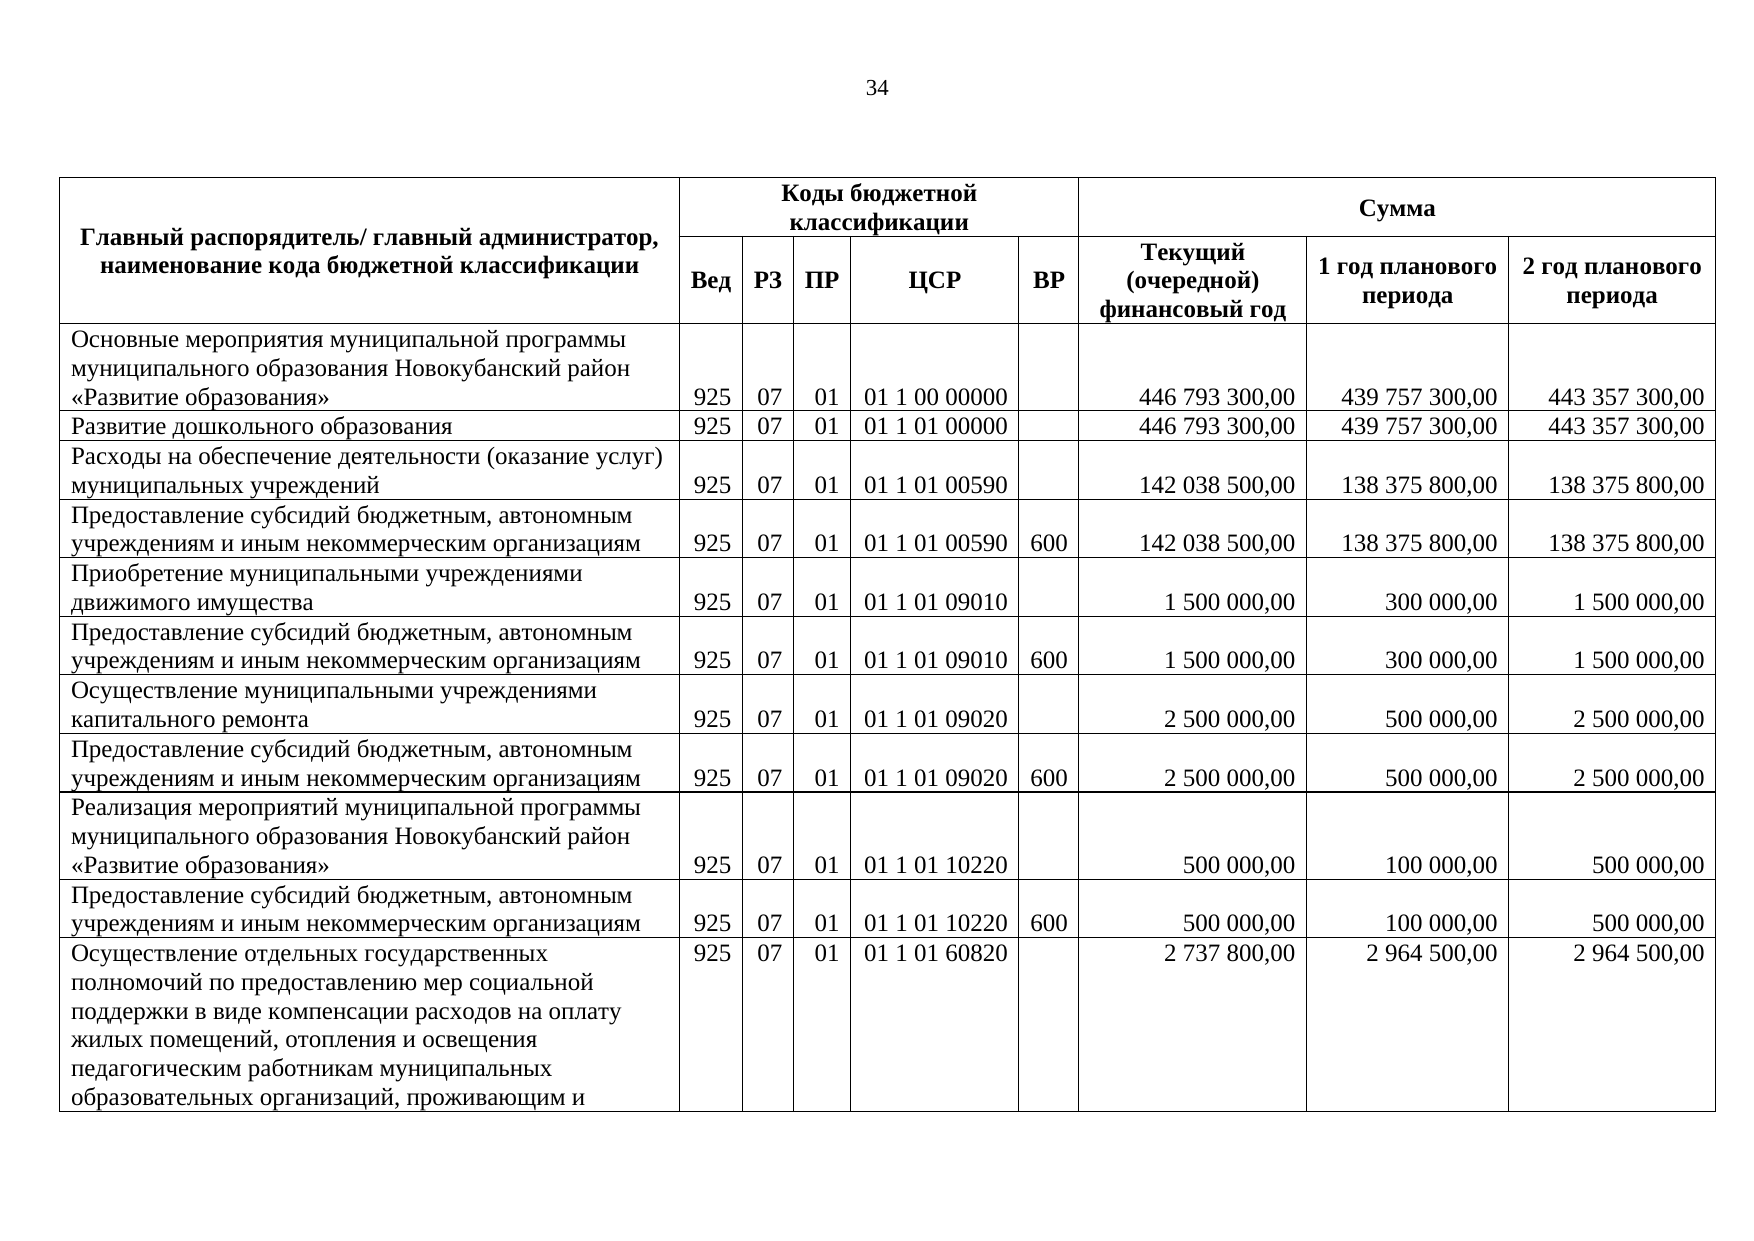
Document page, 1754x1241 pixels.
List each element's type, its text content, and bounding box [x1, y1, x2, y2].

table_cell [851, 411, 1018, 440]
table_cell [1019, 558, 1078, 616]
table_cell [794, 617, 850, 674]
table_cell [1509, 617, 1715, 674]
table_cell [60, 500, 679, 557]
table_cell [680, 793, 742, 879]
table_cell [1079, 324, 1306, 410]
table_cell 2 год планового периода [1509, 237, 1715, 323]
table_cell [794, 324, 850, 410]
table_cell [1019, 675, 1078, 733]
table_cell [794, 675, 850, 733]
table_header Коды бюджетной классификации [680, 178, 1078, 236]
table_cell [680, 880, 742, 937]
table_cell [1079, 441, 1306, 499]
table_header Сумма [1079, 178, 1715, 236]
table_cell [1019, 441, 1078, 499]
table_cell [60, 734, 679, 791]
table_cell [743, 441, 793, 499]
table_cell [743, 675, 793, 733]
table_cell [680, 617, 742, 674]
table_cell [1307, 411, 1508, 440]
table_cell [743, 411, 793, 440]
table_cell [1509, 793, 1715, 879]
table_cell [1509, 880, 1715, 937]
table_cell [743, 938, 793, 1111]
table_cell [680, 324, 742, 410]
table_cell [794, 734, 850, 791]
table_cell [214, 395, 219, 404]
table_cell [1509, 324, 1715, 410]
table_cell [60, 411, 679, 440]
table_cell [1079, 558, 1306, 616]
table_cell 1 год планового периода [1307, 237, 1508, 323]
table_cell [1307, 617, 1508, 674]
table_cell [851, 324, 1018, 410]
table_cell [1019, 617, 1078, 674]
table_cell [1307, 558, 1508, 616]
table_header Главный распорядитель/ главный администратор, наименование кода бюджетной классификации [60, 178, 679, 323]
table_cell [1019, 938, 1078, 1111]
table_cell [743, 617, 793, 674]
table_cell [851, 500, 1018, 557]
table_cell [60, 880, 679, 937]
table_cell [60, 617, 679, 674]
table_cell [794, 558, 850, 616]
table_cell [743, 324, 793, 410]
table_cell ЦСР [851, 237, 1018, 323]
table_cell Текущий (очередной) финансовый год [1079, 237, 1306, 323]
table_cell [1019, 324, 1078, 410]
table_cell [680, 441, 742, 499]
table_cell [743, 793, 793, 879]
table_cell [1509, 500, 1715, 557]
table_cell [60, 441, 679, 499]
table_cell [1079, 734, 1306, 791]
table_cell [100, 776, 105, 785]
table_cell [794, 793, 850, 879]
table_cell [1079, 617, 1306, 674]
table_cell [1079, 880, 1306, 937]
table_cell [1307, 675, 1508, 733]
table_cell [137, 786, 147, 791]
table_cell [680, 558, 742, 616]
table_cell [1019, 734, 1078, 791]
table_cell РЗ [743, 237, 793, 323]
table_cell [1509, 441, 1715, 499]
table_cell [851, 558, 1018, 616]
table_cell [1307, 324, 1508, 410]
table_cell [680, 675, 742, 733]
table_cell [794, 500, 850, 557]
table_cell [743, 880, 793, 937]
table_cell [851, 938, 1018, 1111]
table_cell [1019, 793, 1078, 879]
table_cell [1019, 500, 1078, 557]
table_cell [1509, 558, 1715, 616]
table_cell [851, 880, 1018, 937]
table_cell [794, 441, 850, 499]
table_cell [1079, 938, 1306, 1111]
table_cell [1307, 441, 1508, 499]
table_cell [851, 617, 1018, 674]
table_cell ПР [794, 237, 850, 323]
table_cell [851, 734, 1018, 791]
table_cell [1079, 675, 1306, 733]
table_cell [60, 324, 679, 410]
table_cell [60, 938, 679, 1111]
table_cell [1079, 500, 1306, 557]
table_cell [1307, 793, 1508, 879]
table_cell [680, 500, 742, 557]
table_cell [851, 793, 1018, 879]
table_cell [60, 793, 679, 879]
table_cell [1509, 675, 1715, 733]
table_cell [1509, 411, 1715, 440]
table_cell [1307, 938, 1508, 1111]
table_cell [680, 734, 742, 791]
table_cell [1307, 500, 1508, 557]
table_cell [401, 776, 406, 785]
table_cell ВР [1019, 237, 1078, 323]
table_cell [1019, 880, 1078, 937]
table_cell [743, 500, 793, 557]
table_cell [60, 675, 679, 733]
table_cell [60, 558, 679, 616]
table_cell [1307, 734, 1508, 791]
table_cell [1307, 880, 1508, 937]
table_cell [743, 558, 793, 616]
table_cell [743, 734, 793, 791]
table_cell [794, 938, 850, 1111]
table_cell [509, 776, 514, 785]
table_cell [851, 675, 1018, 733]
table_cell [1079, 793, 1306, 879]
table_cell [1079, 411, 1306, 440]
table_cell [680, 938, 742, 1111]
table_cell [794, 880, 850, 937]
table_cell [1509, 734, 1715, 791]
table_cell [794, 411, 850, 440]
table_cell Вед [680, 237, 742, 323]
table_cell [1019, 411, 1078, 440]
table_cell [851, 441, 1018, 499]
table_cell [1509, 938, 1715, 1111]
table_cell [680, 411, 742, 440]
